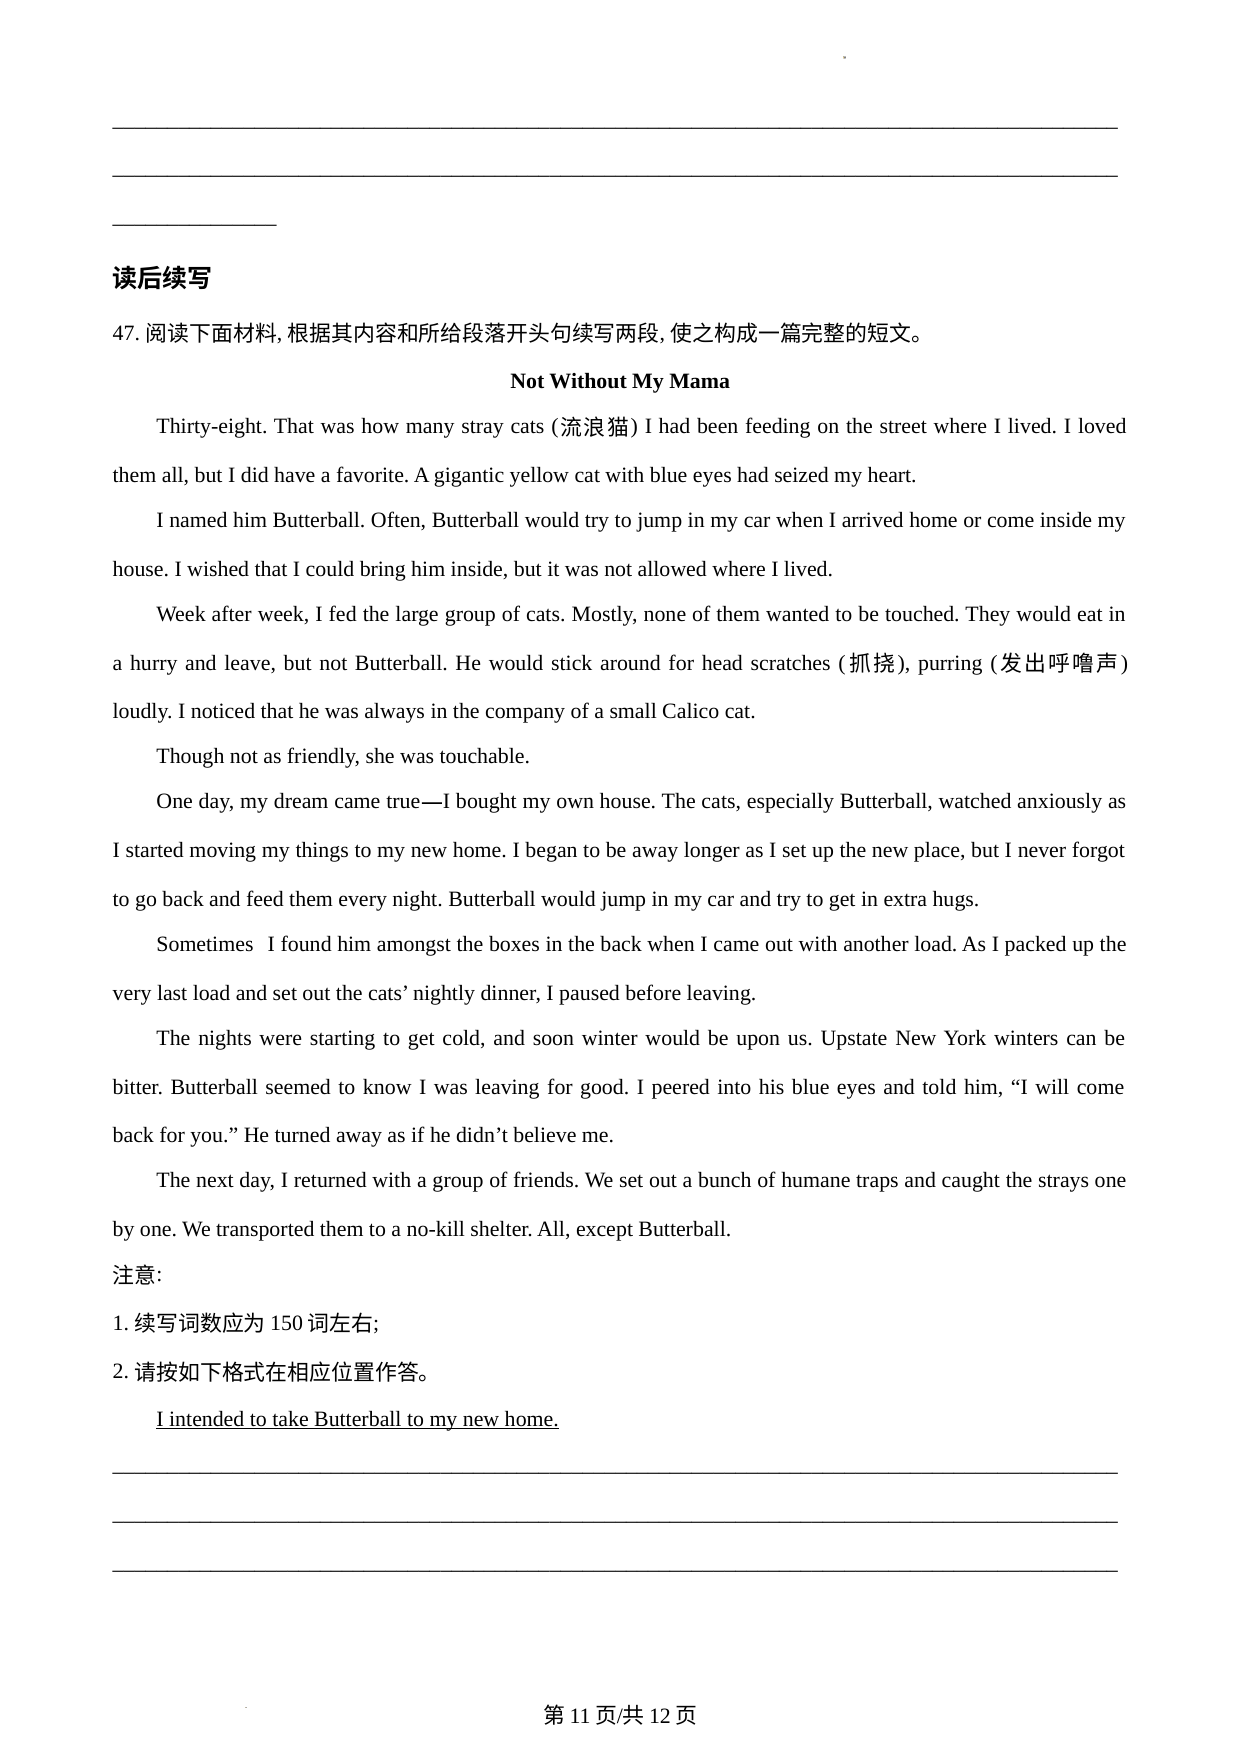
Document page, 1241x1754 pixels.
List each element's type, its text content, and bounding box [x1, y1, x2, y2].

text One day, my dream came true—I bought my own house. The cats, especially Butterball, watched anxiously as I started moving my things to my new home. I began to be away longer as I set up the new place, but I never forgot to go back and feed them every night. Butterball would jump in my car and try to get in extra hugs. [112, 785, 1128, 915]
text 读后续写 [112, 244, 1128, 309]
text The next day, I returned with a group of friends. We set out a bunch of humane traps and caught the strays one by one. We transported them to a no-kill shelter. All, except Butterball. [112, 1164, 1128, 1245]
text 注意: [112, 1258, 1128, 1290]
text Sometimes I found him amongst the boxes in the back when I came out with another load. As I packed up the very last load and set out the cats’ nightly dinner, I paused before leaving. [112, 927, 1128, 1009]
text Though not as friendly, she was touchable. [112, 740, 1128, 772]
text 1. 续写词数应为150词左右; [112, 1306, 1128, 1338]
text Week after week, I fed the large group of cats. Mostly, none of them wanted to be touched. They would eat in a hurry and leave, but not Butterball. He would stick around for head scratches (抓挠), purring (发出呼噜声) loudly. I noticed that he was always in the company of a small Calico cat. [112, 597, 1128, 727]
text The nights were starting to get cold, and soon winter would be upon us. Upstate New York winters can be bitter. Butterball seemed to know I was leaving for good. I peered into his blue eyes and told him, “I will come back for you.” He turned away as if he didn’t believe me. [112, 1021, 1128, 1151]
text I named him Butterball. Often, Butterball would try to jump in my car when I arrived home or come inside my house. I wished that I could bring him inside, but it was not allowed where I lived. [112, 503, 1128, 584]
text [112, 102, 1128, 232]
text Thirty-eight. That was how many stray cats (流浪猫) I had been feeding on the street where I lived. I loved them all, but I did have a favorite. A gigantic yellow cat with blue eyes had seized my heart. [112, 409, 1128, 491]
text 47. 阅读下面材料, 根据其内容和所给段落开头句续写两段, 使之构成一篇完整的短文。 [112, 316, 1128, 348]
text Not Without My Mama [112, 364, 1128, 397]
text I intended to take Butterball to my new home. [112, 1403, 1128, 1435]
text 2. 请按如下格式在相应位置作答。 [112, 1354, 1128, 1387]
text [112, 1448, 1128, 1578]
